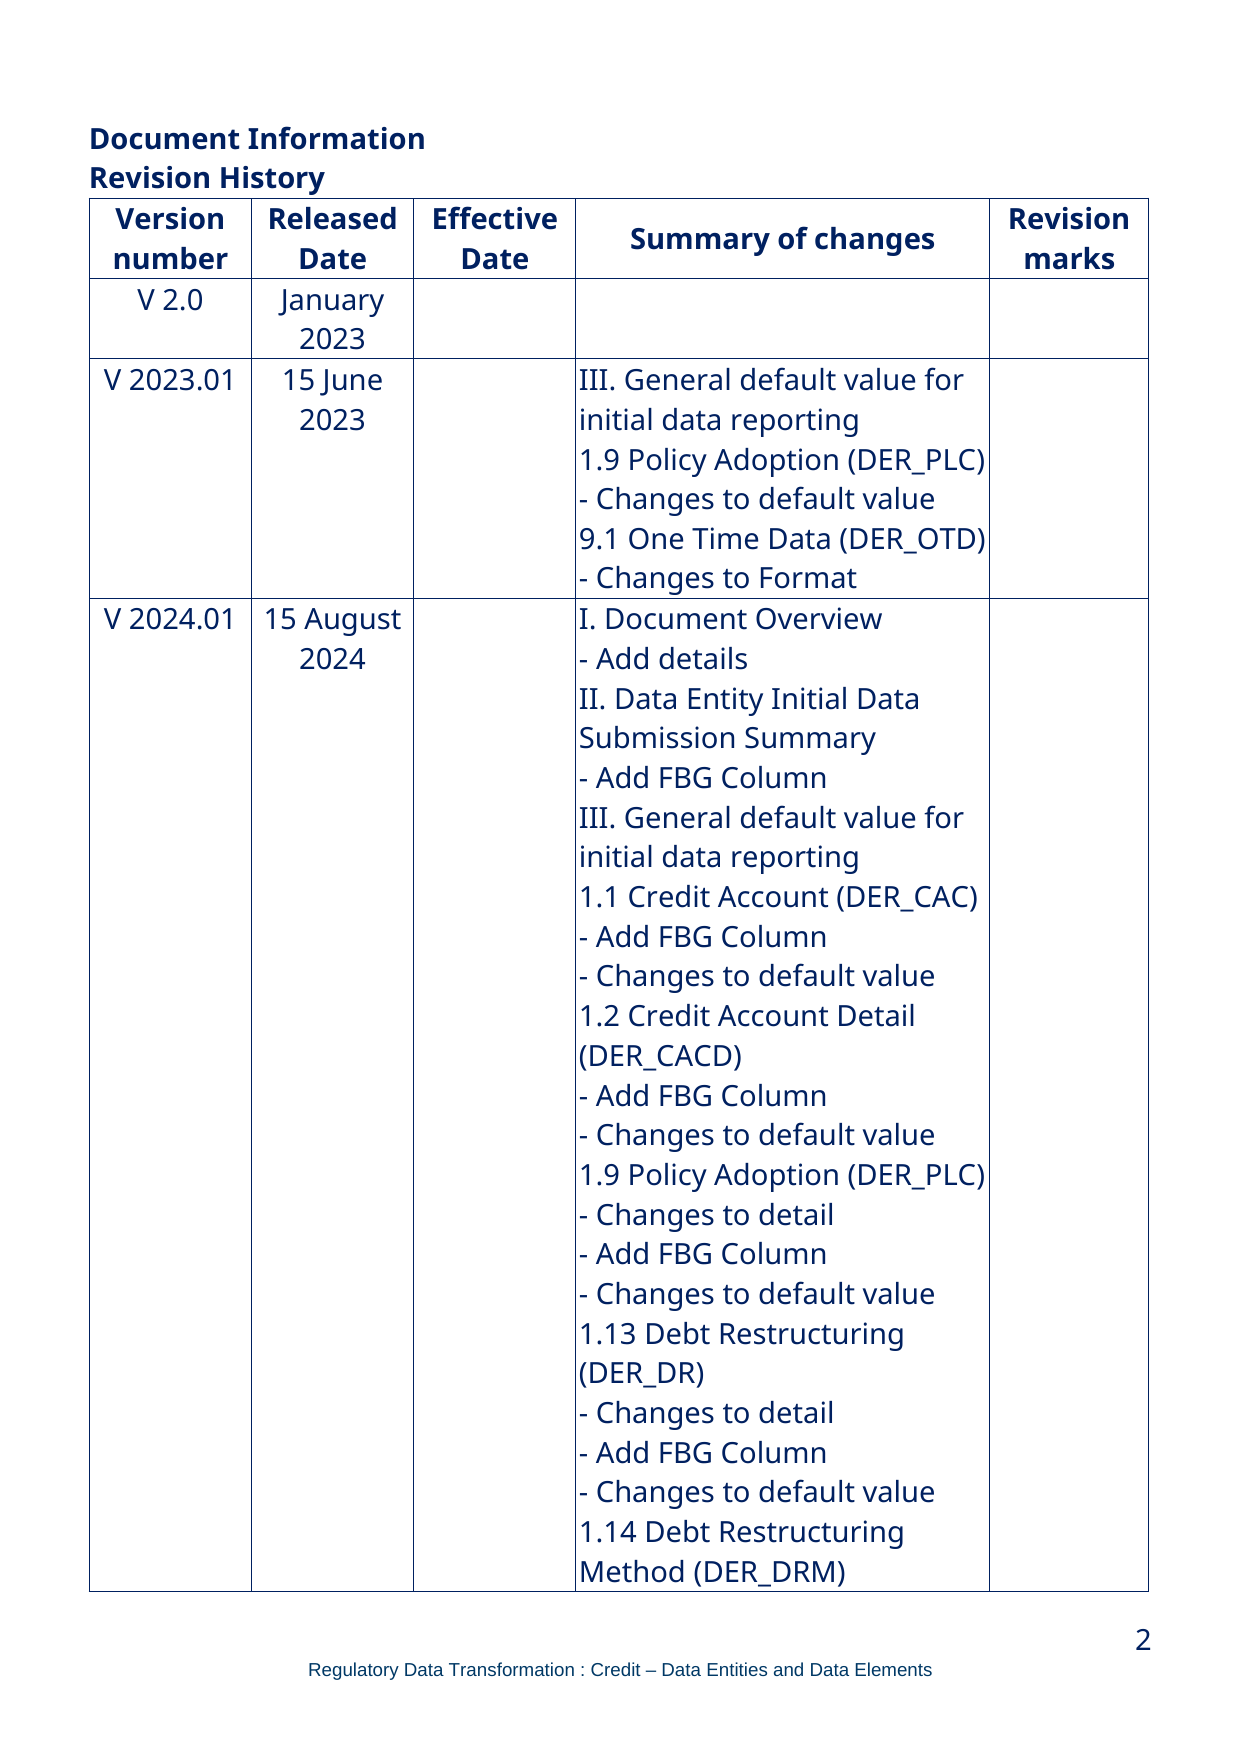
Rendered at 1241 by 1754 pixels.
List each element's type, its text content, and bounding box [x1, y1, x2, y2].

table_cell 15 August 2024 [252, 599, 413, 1591]
table_header Revision marks [990, 199, 1148, 278]
table_cell III. General default value for initial data reporting 1.9 Policy Adoption (DER_PLC) - Changes to default value 9.1 One Time Data (DER_OTD) - Changes to Format [576, 359, 989, 597]
table_cell V 2024.01 [90, 599, 251, 1591]
table_cell [990, 359, 1148, 597]
text Revision History [89, 158, 1152, 197]
text Document Information [89, 118, 1152, 158]
table_cell January 2023 [252, 279, 413, 358]
table_cell [414, 359, 575, 597]
table_header Summary of changes [576, 199, 989, 278]
table_header Effective Date [414, 199, 575, 278]
table_cell V 2023.01 [90, 359, 251, 597]
table_cell [990, 279, 1148, 358]
table_cell [414, 599, 575, 1591]
table_cell V 2.0 [90, 279, 251, 358]
table_cell [990, 599, 1148, 1591]
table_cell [576, 599, 989, 1591]
table_cell [414, 279, 575, 358]
table_header Version number [90, 199, 251, 278]
table_cell 15 June 2023 [252, 359, 413, 597]
table_cell [576, 279, 989, 358]
table_header Released Date [252, 199, 413, 278]
